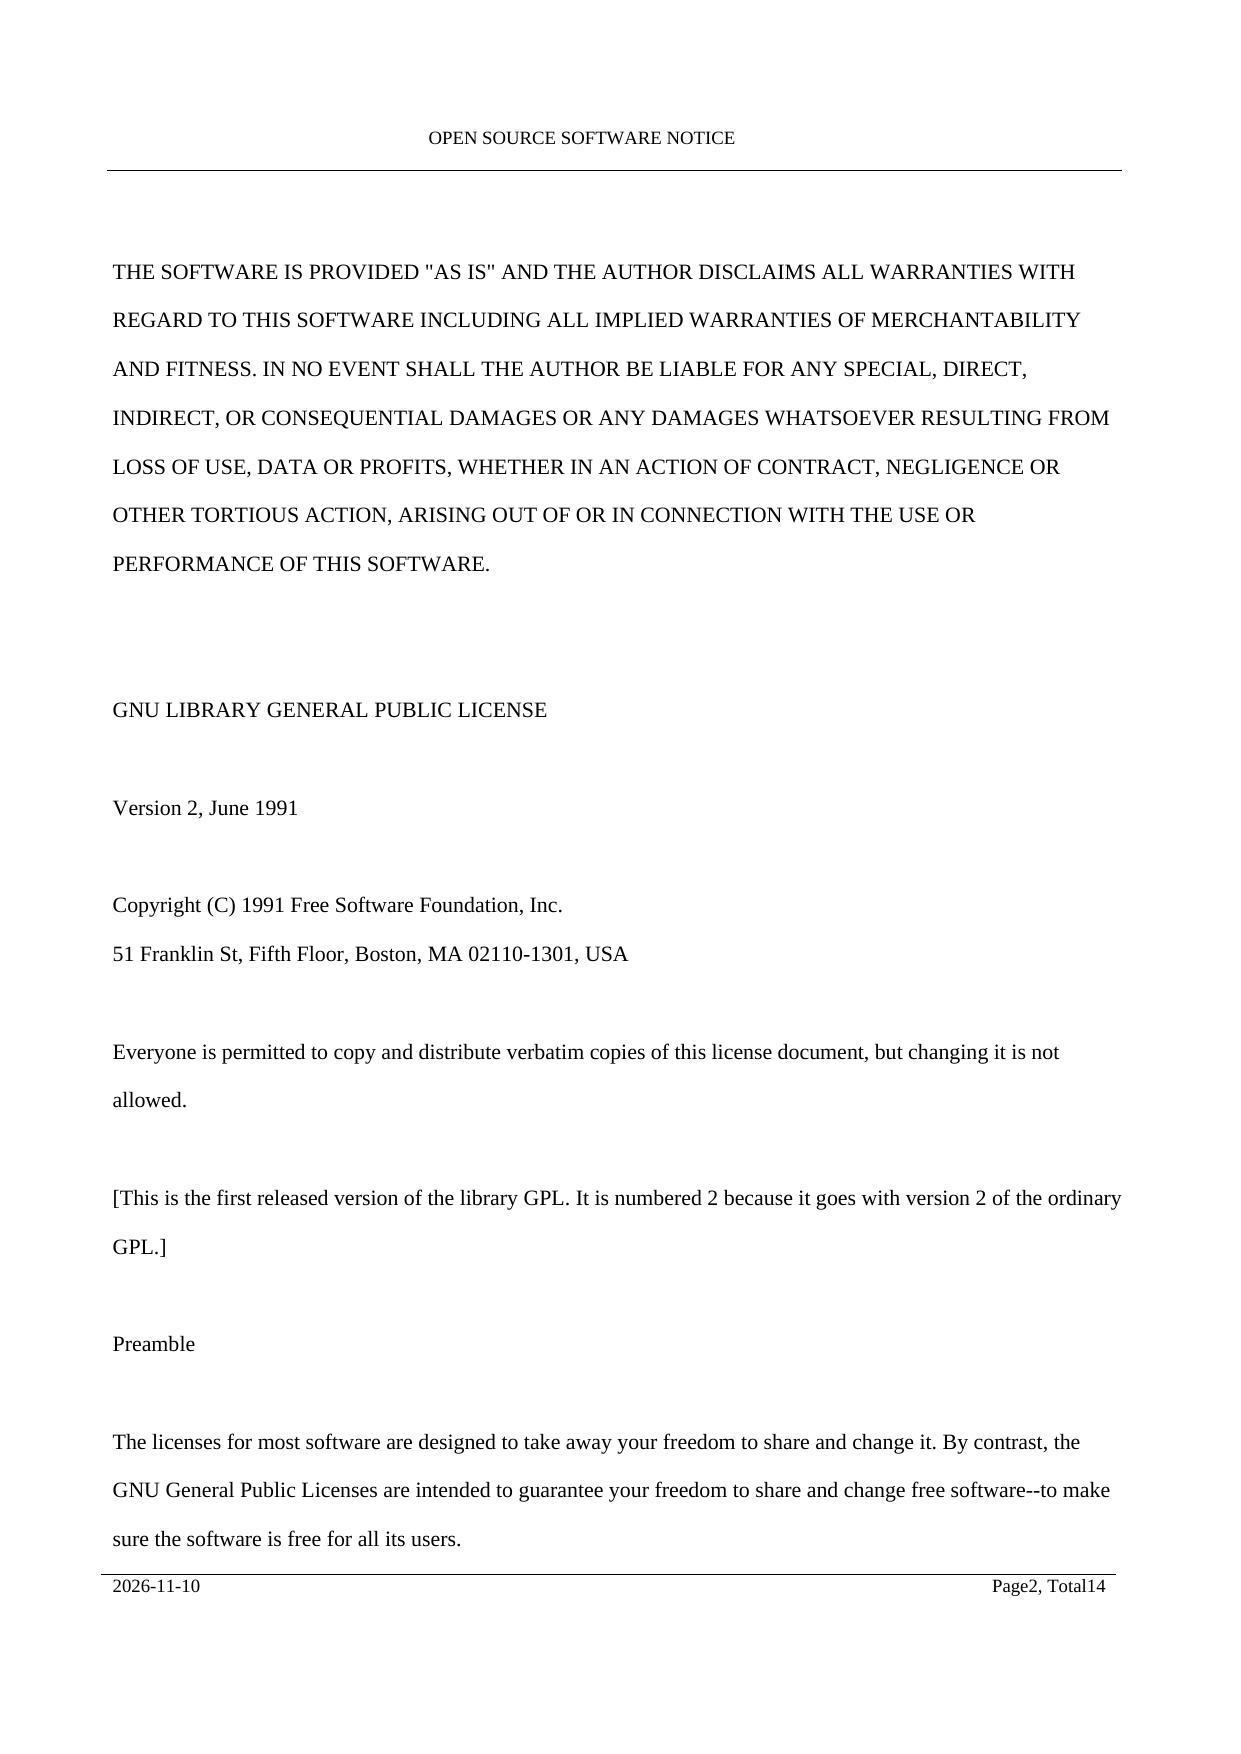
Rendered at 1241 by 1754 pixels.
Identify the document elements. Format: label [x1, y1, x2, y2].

text [112, 206, 1128, 1555]
